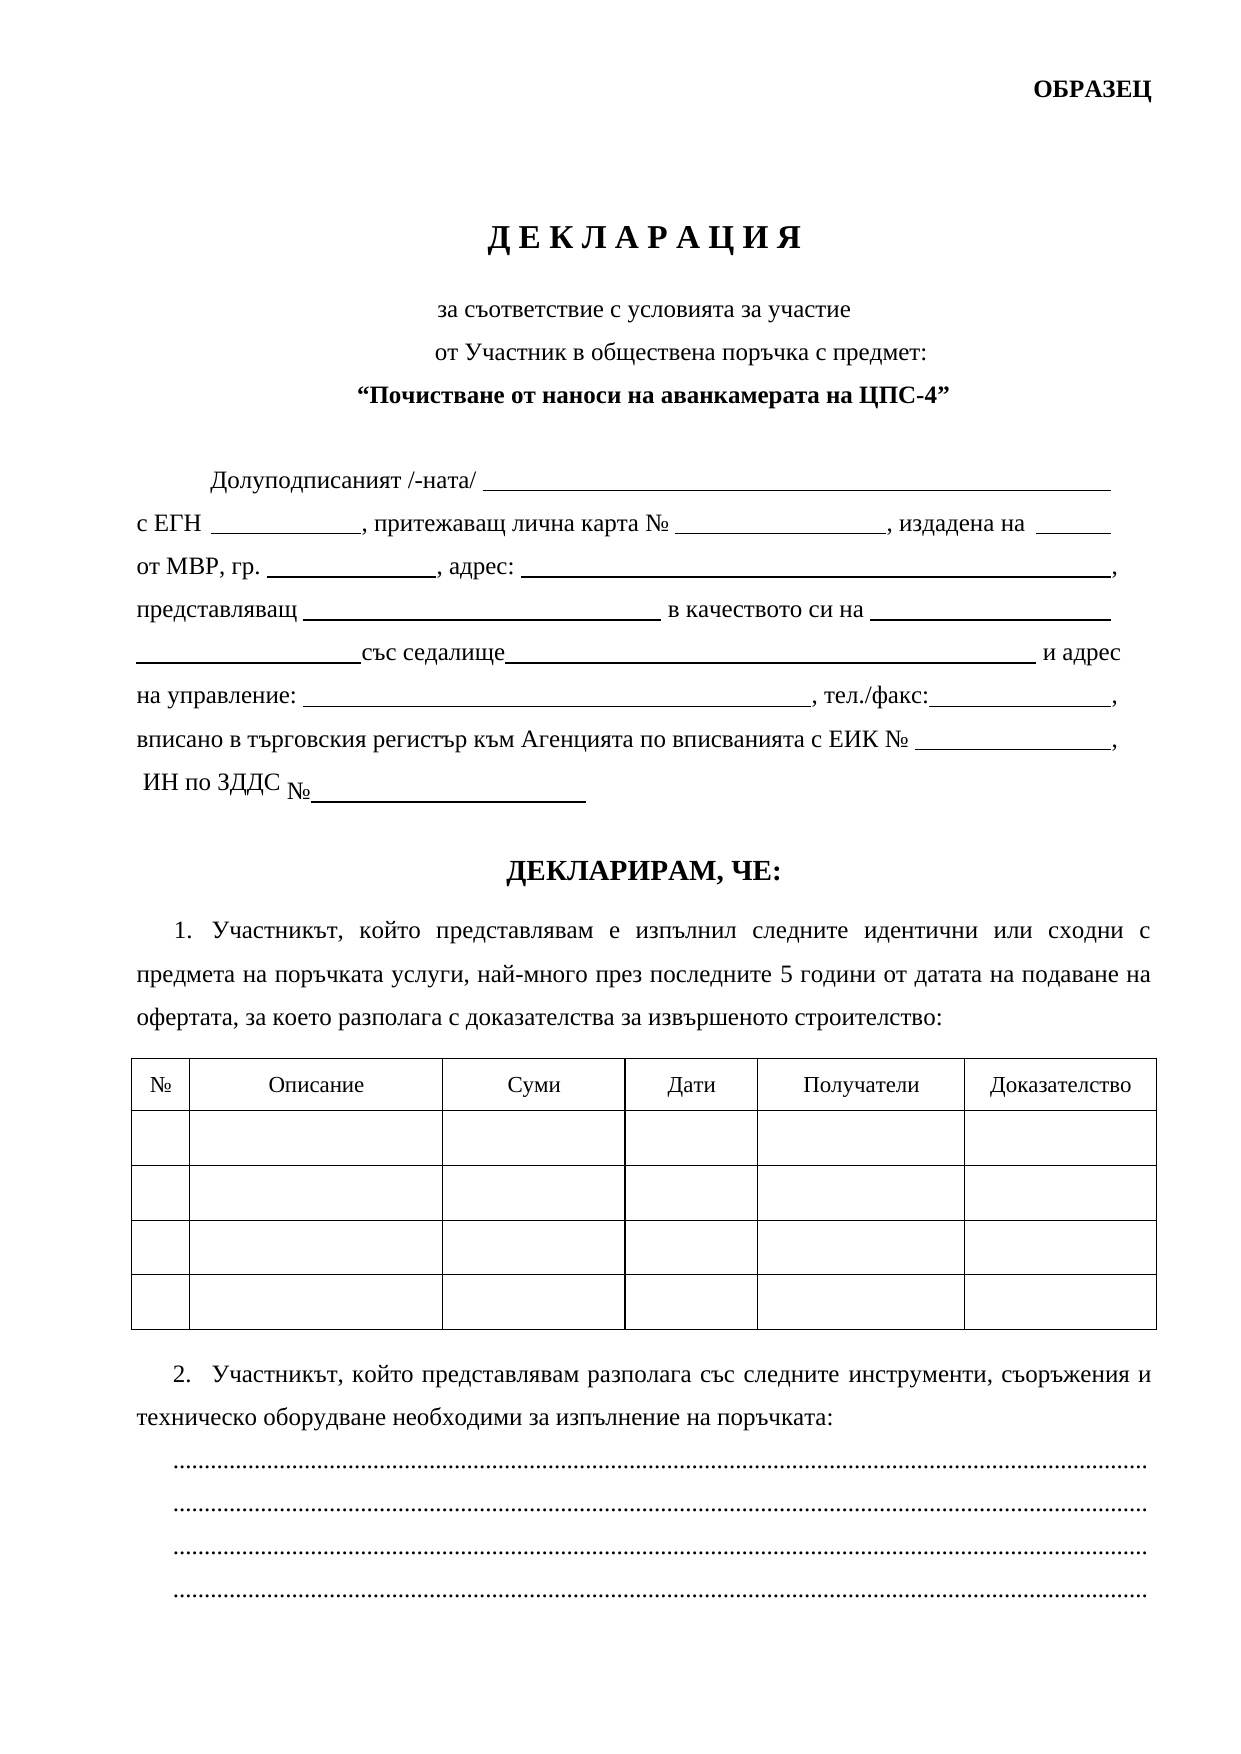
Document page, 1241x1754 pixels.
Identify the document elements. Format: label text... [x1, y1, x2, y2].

table_cell [758, 1166, 964, 1219]
table_cell [132, 1275, 189, 1329]
text представляващ в качеството си на [136, 594, 1152, 623]
text с ЕГН , притежаващ лична карта № , издадена на [136, 508, 1152, 537]
table_cell [758, 1221, 964, 1274]
table_cell [443, 1111, 624, 1165]
table_cell [190, 1221, 442, 1274]
title за съответствие с условията за участие [136, 294, 1152, 323]
title Д Е К Л А Р А Ц И Я [136, 218, 1152, 256]
table_cell [190, 1166, 442, 1219]
table_cell [443, 1221, 624, 1274]
table_header Доказателство [965, 1059, 1156, 1110]
list Участникът, който представлявам разполага със следните инструменти, съоръжения и техническо оборудване необходими за изпълнение на поръчката: [136, 1359, 1152, 1431]
text от Участник в обществена поръчка с предмет: [210, 337, 1152, 366]
table_cell [626, 1166, 757, 1219]
table_cell [758, 1275, 964, 1329]
table_cell [965, 1111, 1156, 1165]
table_header Суми [443, 1059, 624, 1110]
table_header Получатели [758, 1059, 964, 1110]
table_cell [758, 1111, 964, 1165]
table_cell [965, 1166, 1156, 1219]
title ОБРАЗЕЦ [136, 74, 1152, 103]
table_cell [190, 1275, 442, 1329]
table_cell [626, 1221, 757, 1274]
table_header Описание [190, 1059, 442, 1110]
table_cell [190, 1111, 442, 1165]
list Участникът, който представлявам е изпълнил следните идентични или сходни с предмета на поръчката услуги, най-много през последните 5 години от датата на подаване на офертата, за коeто разполага с доказателства за извършеното строителство: [136, 916, 1152, 1031]
text ИН по ЗДДС № [136, 767, 1152, 805]
table_cell [132, 1221, 189, 1274]
table_cell [626, 1275, 757, 1329]
table_cell [965, 1275, 1156, 1329]
text Долуподписаният /-ната/ [136, 465, 1152, 494]
text от МВР, гр. , адрес: , [136, 551, 1152, 580]
table_header Дати [626, 1059, 757, 1110]
table_cell [443, 1275, 624, 1329]
table_cell [443, 1166, 624, 1219]
table_cell [965, 1221, 1156, 1274]
table_header № [132, 1059, 189, 1110]
table_cell [132, 1111, 189, 1165]
text със седалище и адрес [136, 637, 1152, 666]
table_cell [132, 1166, 189, 1219]
table_cell [626, 1111, 757, 1165]
text ................................................................................................................................................................................................................................................................................................................................................................................................................................................................................................................................................................................................................................................ [173, 1445, 1152, 1603]
text на управление: , тел./факс: , вписано в търговския регистър към Агенцията по вписванията с ЕИК № , [136, 681, 1152, 752]
text “Почистване от наноси на аванкамерата на ЦПС-4” [155, 381, 1152, 409]
subtitle ДЕКЛАРИРАМ, ЧЕ: [136, 853, 1152, 886]
